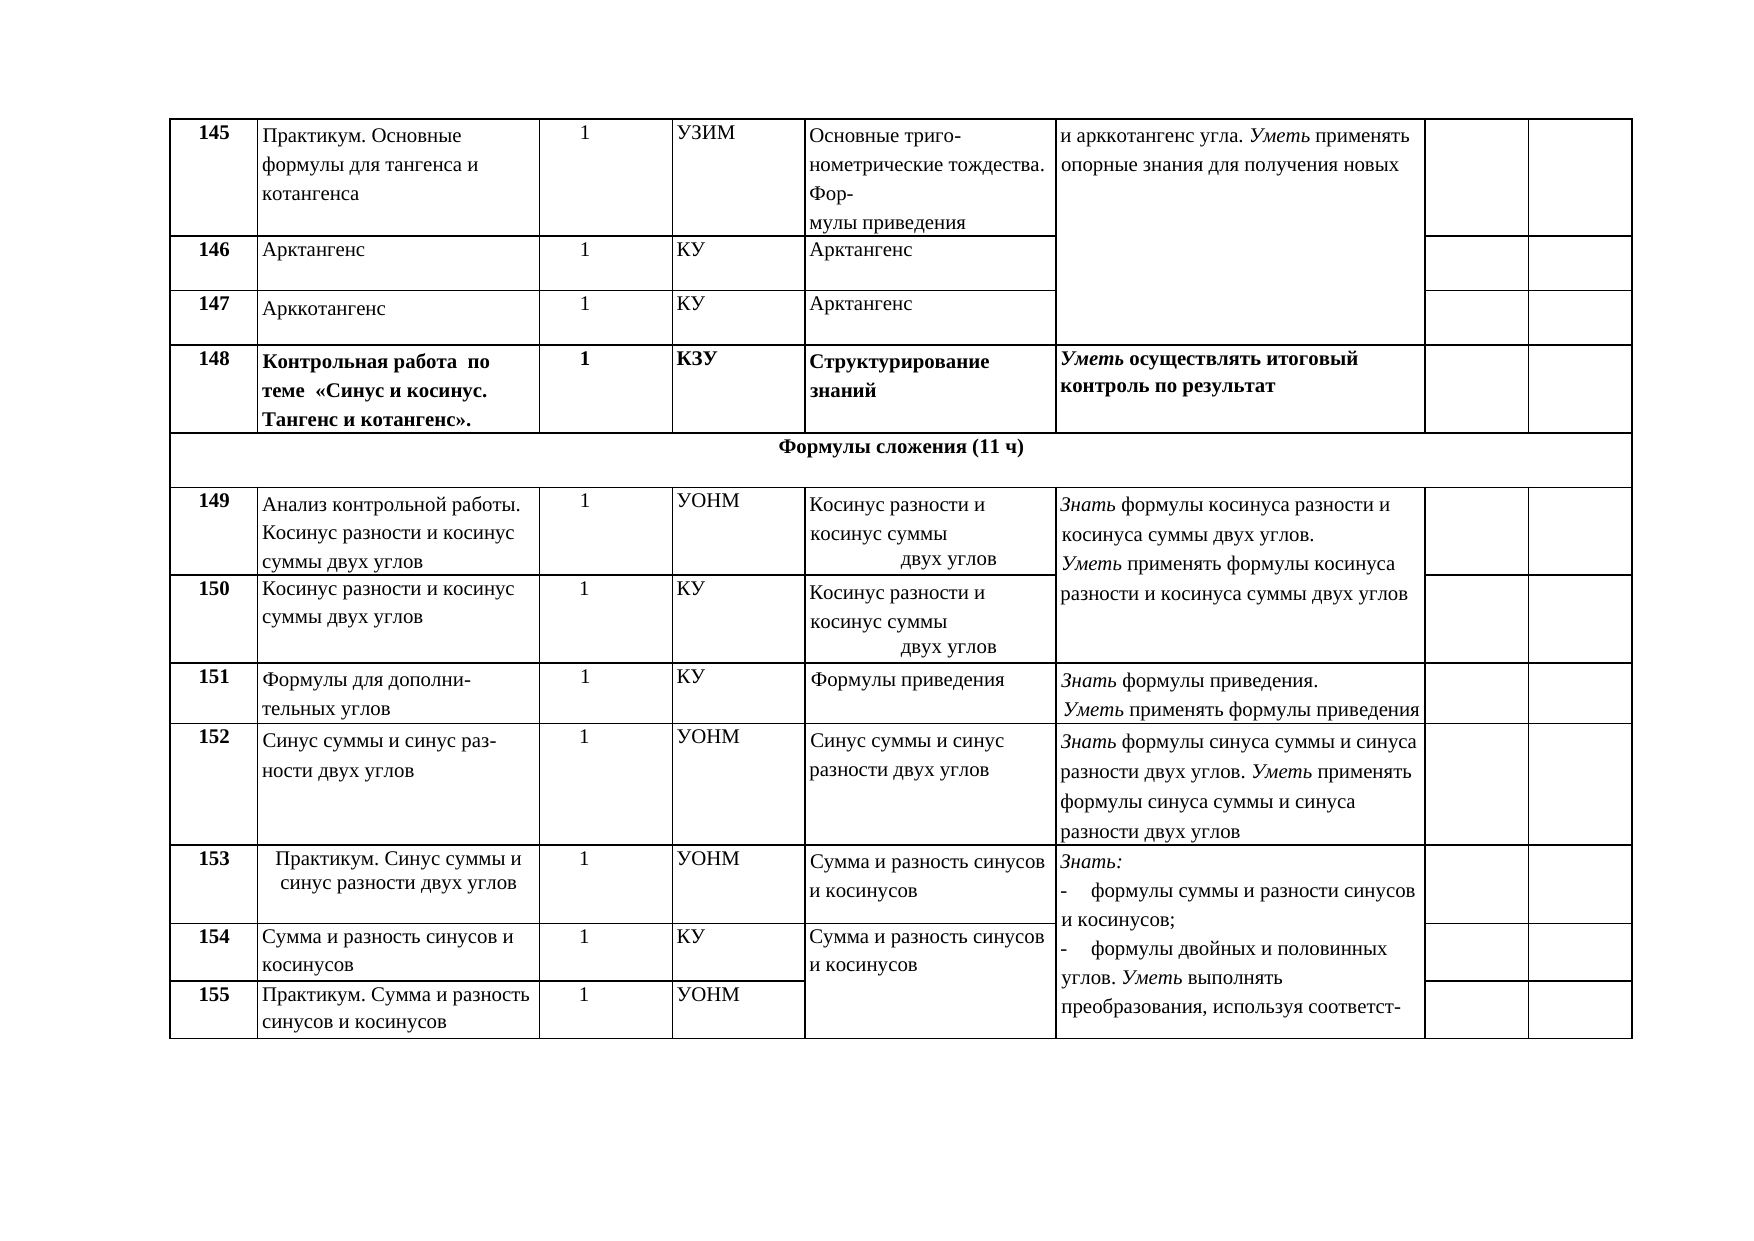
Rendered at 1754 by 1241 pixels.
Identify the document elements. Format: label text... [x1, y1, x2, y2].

table_cell 1 [540, 664, 672, 723]
table_cell Арктангенс [258, 237, 539, 289]
table_cell КЗУ [673, 346, 804, 432]
table_cell [1426, 346, 1528, 432]
table_cell [1529, 664, 1631, 723]
table_cell [1529, 291, 1631, 344]
table_cell Практикум. Основные формулы для тангенса и котангенса [258, 120, 539, 235]
table_cell 1 [540, 724, 672, 844]
table_cell 1 [540, 924, 672, 980]
table_cell Сумма и разность синусов и косинусов [806, 846, 1055, 923]
table_cell [1529, 724, 1631, 844]
table_cell УОНМ [673, 846, 804, 923]
table_cell [1426, 924, 1528, 980]
table_cell [1426, 237, 1528, 289]
table_cell 151 [171, 664, 257, 723]
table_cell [806, 120, 1055, 235]
table_cell [1426, 291, 1528, 344]
table_cell 152 [171, 724, 257, 844]
table_cell Формулы для дополнительных углов [258, 664, 539, 723]
table_cell 1 [540, 488, 672, 574]
table_cell [1426, 664, 1528, 723]
table_cell Анализ контрольной работы. Косинус разности и косинус суммы двух углов [258, 488, 539, 574]
table_cell [1529, 924, 1631, 980]
table_cell Формулы сложения (11 ч) [171, 434, 1631, 487]
table_cell 154 [171, 924, 257, 980]
table_cell Практикум. Синус суммы и синус разности двух углов [258, 846, 539, 923]
table_cell [1426, 724, 1528, 844]
table_cell [1529, 237, 1631, 289]
table_cell 1 [540, 346, 672, 432]
table_cell Контрольная работа по теме «Синус и косинус. Тангенс и котангенс». [258, 346, 539, 432]
table_cell Знать формулы приведения. Уметь применять формулы приведения [1057, 664, 1424, 723]
table_cell 145 [171, 120, 257, 235]
table_cell УОНМ [673, 488, 804, 574]
table_cell КУ [673, 664, 804, 723]
table_cell 150 [171, 576, 257, 662]
table_cell Арктангенс [806, 291, 1055, 344]
table_cell [1529, 576, 1631, 662]
table_cell 1 [540, 576, 672, 662]
table_cell 155 [171, 982, 257, 1038]
table_cell 147 [171, 291, 257, 344]
table_cell 146 [171, 237, 257, 289]
table_cell [1529, 846, 1631, 923]
table_cell КУ [673, 576, 804, 662]
table_cell 153 [171, 846, 257, 923]
table_cell УЗИМ [673, 120, 804, 235]
table_cell Знать формулы синуса суммы и синуса разности двух углов. Уметь применять формулы синуса суммы и синуса разности двух углов [1057, 724, 1424, 844]
table_cell Сумма и разность синусов и косинусов [258, 924, 539, 980]
table_cell 149 [171, 488, 257, 574]
table_cell КУ [673, 291, 804, 344]
table_cell Косинус разности и косинус суммы двух углов [806, 576, 1055, 662]
table_cell Структурирование знаний [806, 346, 1055, 432]
table_cell Сумма и разность синусов и косинусов [806, 924, 1055, 1038]
table_cell [1426, 488, 1528, 574]
table_cell КУ [673, 924, 804, 980]
table_cell Синус суммы и синус разности двух углов [258, 724, 539, 844]
table_cell [1426, 982, 1528, 1038]
table_cell Формулы приведения [806, 664, 1055, 723]
table_cell Уметь осуществлять итоговый контроль по результат [1057, 346, 1424, 432]
table_cell 1 [540, 120, 672, 235]
table_cell Знать: - формулы суммы и разности синусов и косинусов; - формулы двойных и половинных углов. Уметь выполнять преобразования, используя соответствующие формулы [1057, 846, 1424, 1038]
table_cell 148 [171, 346, 257, 432]
table_cell Косинус разности и косинус суммы двух углов [258, 576, 539, 662]
table_cell [1426, 120, 1528, 235]
table_cell Синус суммы и синус разности двух углов [806, 724, 1055, 844]
table_cell Арккотангенс [258, 291, 539, 344]
table_cell [1426, 846, 1528, 923]
table_cell Практикум. Сумма и разность синусов и косинусов [258, 982, 539, 1038]
table_cell [1529, 488, 1631, 574]
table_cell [1057, 120, 1424, 344]
table_cell [1426, 576, 1528, 662]
table_cell УОНМ [673, 724, 804, 844]
table_cell Знать формулы косинуса разности и косинуса суммы двух углов. Уметь применять формулы косинуса разности и косинуса суммы двух углов [1057, 488, 1424, 662]
table_cell КУ [673, 237, 804, 289]
table_cell 1 [540, 291, 672, 344]
table_cell [1529, 346, 1631, 432]
table_cell Арктангенс [806, 237, 1055, 289]
table_cell [1529, 120, 1631, 235]
table_cell 1 [540, 846, 672, 923]
table_cell [1529, 982, 1631, 1038]
table_cell УОНМ [673, 982, 804, 1038]
table_cell 1 [540, 982, 672, 1038]
table_cell Косинус разности и косинус суммы двух углов [806, 488, 1055, 574]
table_cell 1 [540, 237, 672, 289]
